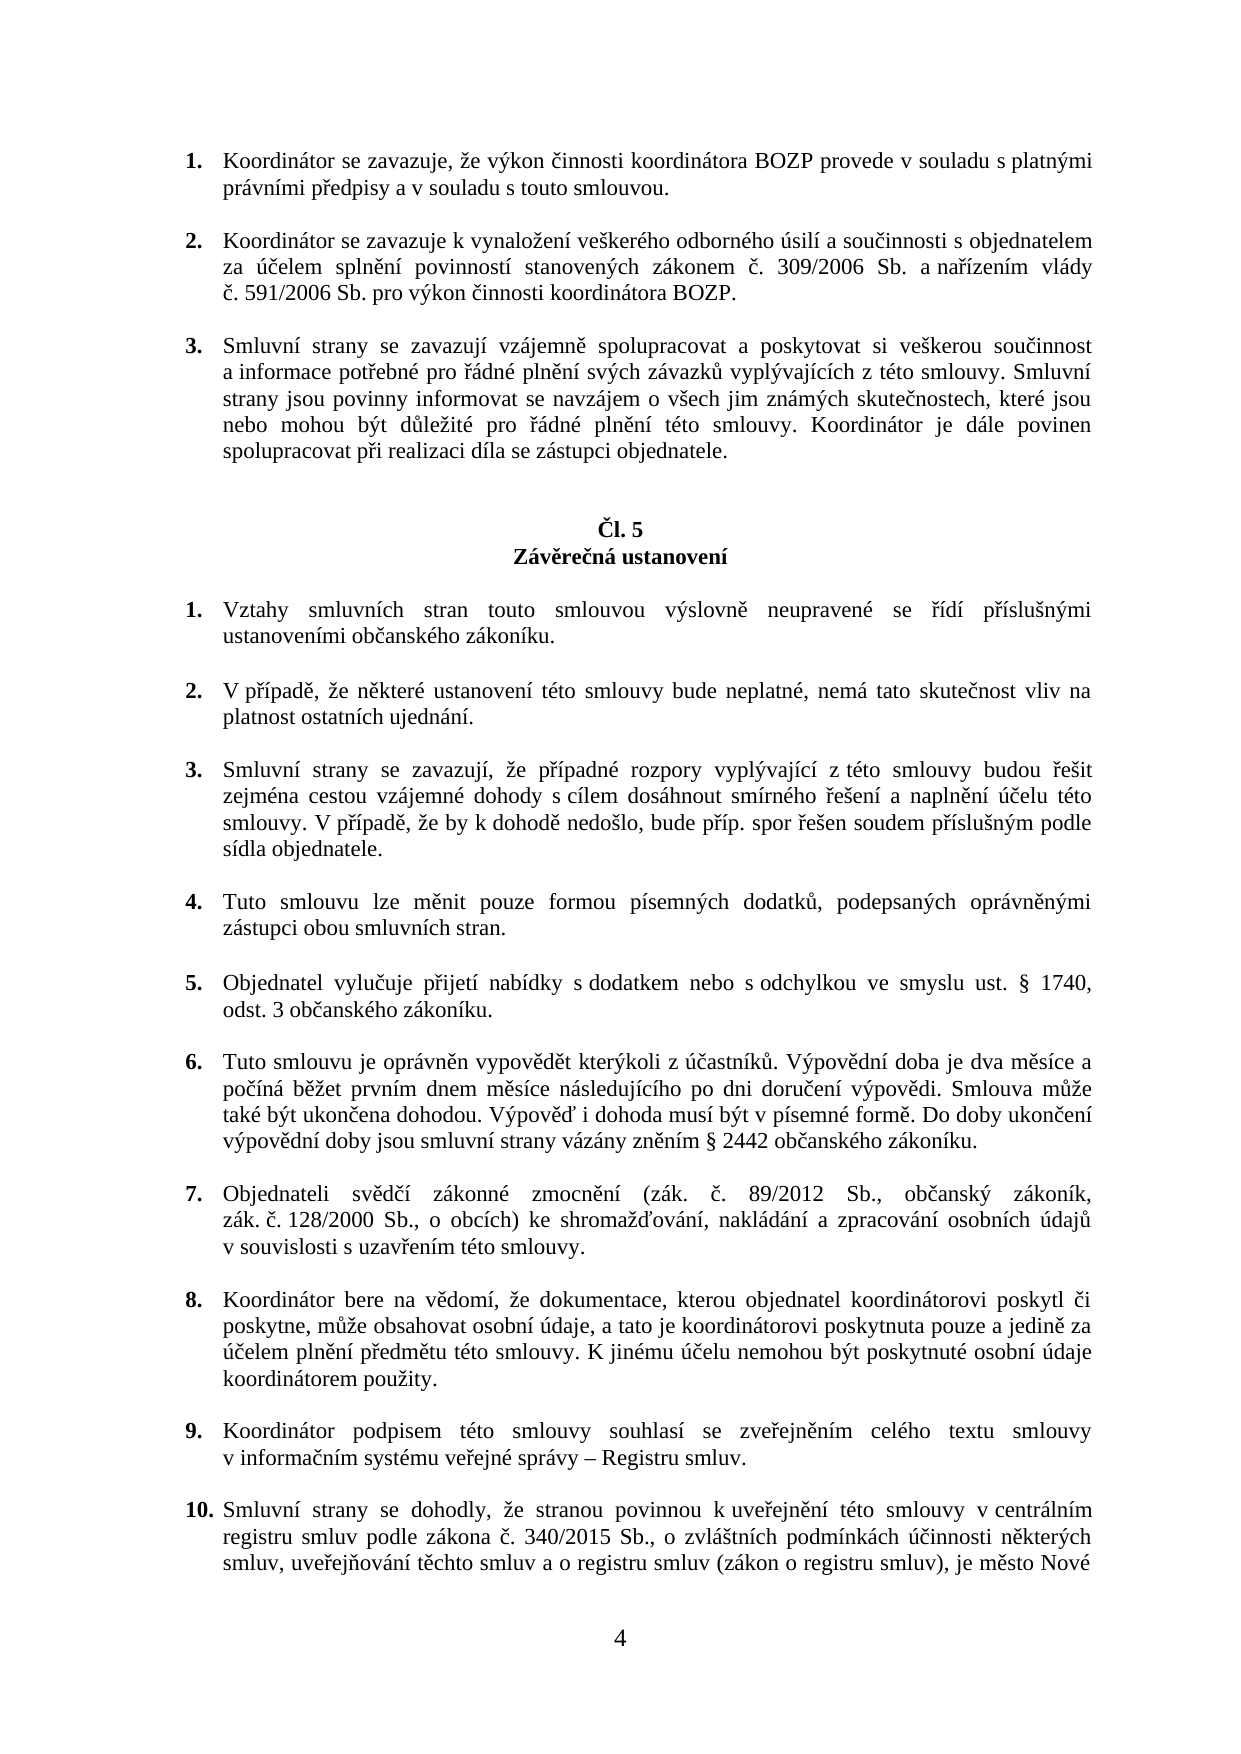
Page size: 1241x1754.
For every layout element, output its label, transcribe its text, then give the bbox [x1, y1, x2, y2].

list V případě, že některé ustanovení této smlouvy bude neplatné, nemá tato skutečnost vliv na platnost ostatních ujednání. [185, 677, 1093, 730]
list Objednateli svědčí zákonné zmocnění (zák. č. 89/2012 Sb., občanský zákoník, zák. č. 128/2000 Sb., o obcích) ke shromažďování, nakládání a zpracování osobních údajů v souvislosti s uzavřením této smlouvy. [185, 1180, 1093, 1259]
list Smluvní strany se zavazují, že případné rozpory vyplývající z této smlouvy budou řešit zejména cestou vzájemné dohody s cílem dosáhnout smírného řešení a naplnění účelu této smlouvy. V případě, že by k dohodě nedošlo, bude příp. spor řešen soudem příslušným podle sídla objednatele. [185, 756, 1093, 862]
list Koordinátor se zavazuje k vynaložení veškerého odborného úsilí a součinnosti s objednatelem za účelem splnění povinností stanovených zákonem č. 309/2006 Sb. a nařízením vlády č. 591/2006 Sb. pro výkon činnosti koordinátora BOZP. [185, 227, 1093, 306]
list Objednatel vylučuje přijetí nabídky s dodatkem nebo s odchylkou ve smyslu ust. § 1740, odst. 3 občanského zákoníku. [185, 969, 1093, 1022]
subtitle Čl. 5 [148, 517, 1093, 543]
list Smluvní strany se zavazují vzájemně spolupracovat a poskytovat si veškerou součinnost a informace potřebné pro řádné plnění svých závazků vyplývajících z této smlouvy. Smluvní strany jsou povinny informovat se navzájem o všech jim známých skutečnostech, které jsou nebo mohou být důležité pro řádné plnění této smlouvy. Koordinátor je dále povinen spolupracovat při realizaci díla se zástupci objednatele. [185, 332, 1093, 464]
list Koordinátor se zavazuje, že výkon činnosti koordinátora BOZP provede v souladu s platnými právními předpisy a v souladu s touto smlouvou. [185, 148, 1093, 200]
list Koordinátor podpisem této smlouvy souhlasí se zveřejněním celého textu smlouvy v informačním systému veřejné správy – Registru smluv. [185, 1417, 1093, 1470]
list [185, 1496, 1093, 1576]
list Tuto smlouvu lze měnit pouze formou písemných dodatků, podepsaných oprávněnými zástupci obou smluvních stran. [185, 888, 1093, 941]
list Koordinátor bere na vědomí, že dokumentace, kterou objednatel koordinátorovi poskytl či poskytne, může obsahovat osobní údaje, a tato je koordinátorovi poskytnuta pouze a jedině za účelem plnění předmětu této smlouvy. K jinému účelu nemohou být poskytnuté osobní údaje koordinátorem použity. [185, 1286, 1093, 1391]
list Tuto smlouvu je oprávněn vypovědět kterýkoli z účastníků. Výpovědní doba je dva měsíce a počíná běžet prvním dnem měsíce následujícího po dni doručení výpovědi. Smlouva může také být ukončena dohodou. Výpověď i dohoda musí být v písemné formě. Do doby ukončení výpovědní doby jsou smluvní strany vázány zněním § 2442 občanského zákoníku. [185, 1048, 1093, 1154]
subtitle Závěrečná ustanovení [148, 543, 1093, 569]
list Vztahy smluvních stran touto smlouvou výslovně neupravené se řídí příslušnými ustanoveními občanského zákoníku. [185, 596, 1093, 648]
